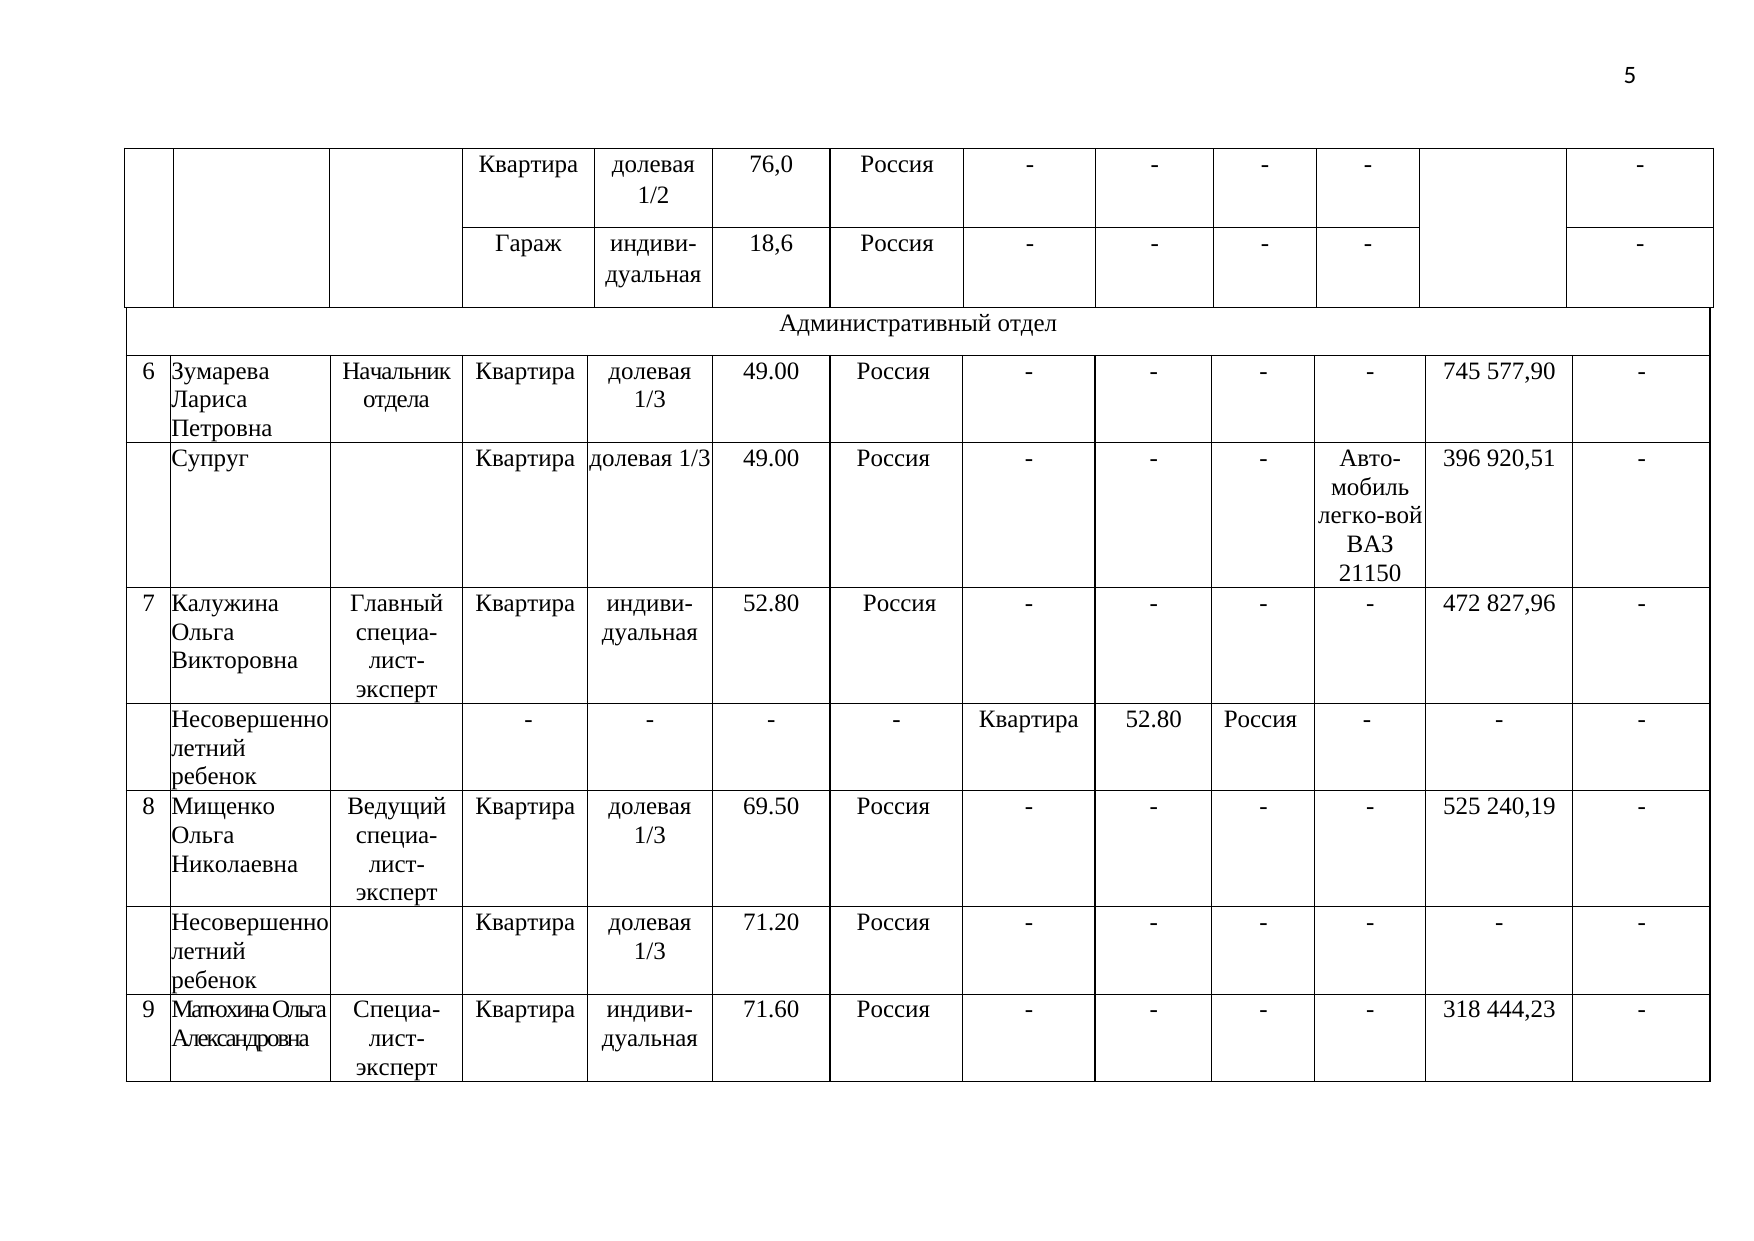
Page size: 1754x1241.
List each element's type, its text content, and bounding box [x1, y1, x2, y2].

table_cell долевая 1/3 [588, 791, 712, 906]
table_cell Россия [831, 443, 962, 587]
table_cell 6 [127, 356, 170, 442]
table_cell - [963, 995, 1094, 1081]
table_header [1420, 149, 1566, 307]
table_cell Мищенко Ольга Николаевна [171, 791, 330, 906]
table_cell Зумарева Лариса Петровна [171, 356, 330, 442]
table_cell - [1214, 228, 1316, 307]
table_cell Квартира [463, 995, 587, 1081]
table_cell Россия [831, 791, 962, 906]
table_cell 71.20 [713, 907, 829, 993]
table_cell 8 [127, 791, 170, 906]
table_cell - [1212, 588, 1314, 703]
table_cell 52.80 [1096, 704, 1211, 790]
table_cell - [1212, 907, 1314, 993]
table_cell долевая 1/3 [588, 907, 712, 993]
table_cell - [1426, 907, 1572, 993]
table_cell - [1573, 791, 1709, 906]
table_cell Авто-мобиль легко-вой ВАЗ 21150 [1315, 443, 1425, 587]
table_cell - [1573, 995, 1709, 1081]
table_header долевая 1/2 [595, 149, 712, 227]
table_header - [1214, 149, 1316, 227]
table_cell 525 240,19 [1426, 791, 1572, 906]
table_cell индиви-дуальная [595, 228, 712, 307]
table_cell Начальник отдела [331, 356, 462, 442]
table_cell - [963, 443, 1094, 587]
table_header - [1567, 149, 1713, 227]
table_cell индиви-дуальная [588, 588, 712, 703]
table_cell - [1096, 228, 1213, 307]
table_cell 472 827,96 [1426, 588, 1572, 703]
table_cell Матюхина Ольга Александровна [171, 995, 330, 1081]
table_cell Россия [831, 356, 962, 442]
table_cell - [1096, 791, 1211, 906]
table_cell - [1096, 588, 1211, 703]
table_cell - [1096, 907, 1211, 993]
table_cell - [1573, 704, 1709, 790]
table_cell Россия [1212, 704, 1314, 790]
table_cell - [1096, 995, 1211, 1081]
table_cell [331, 443, 462, 587]
table_cell 52.80 [713, 588, 829, 703]
table_cell Супруг [171, 443, 330, 587]
table_cell Квартира [463, 907, 587, 993]
table_cell 7 [127, 588, 170, 703]
table_cell [127, 907, 170, 993]
table_cell - [963, 791, 1094, 906]
table_cell [331, 907, 462, 993]
table_cell Квартира [463, 356, 587, 442]
table_cell - [1096, 443, 1211, 587]
table_header [125, 149, 173, 307]
table_cell - [1212, 356, 1314, 442]
table_header Россия [831, 149, 963, 227]
table_cell 49.00 [713, 356, 829, 442]
table_cell - [1315, 995, 1425, 1081]
table_header [174, 149, 329, 307]
table_cell [127, 704, 170, 790]
table_cell - [963, 356, 1094, 442]
table_cell - [1212, 443, 1314, 587]
table_cell - [1573, 443, 1709, 587]
table_header Квартира [463, 149, 594, 227]
table_cell - [831, 704, 962, 790]
table_cell Несовершеннолетний ребенок [171, 704, 330, 790]
table_cell - [1212, 791, 1314, 906]
table_cell - [1315, 704, 1425, 790]
table_cell 18,6 [713, 228, 829, 307]
table_cell - [588, 704, 712, 790]
table_cell 9 [127, 995, 170, 1081]
table_cell Квартира [463, 588, 587, 703]
table_cell - [1567, 228, 1713, 307]
table_cell Россия [831, 907, 962, 993]
table_cell - [1573, 588, 1709, 703]
table_cell Квартира [963, 704, 1094, 790]
table_cell - [1315, 356, 1425, 442]
table_cell - [1096, 356, 1211, 442]
table_cell [331, 704, 462, 790]
table_cell - [1573, 356, 1709, 442]
table_header [330, 149, 462, 307]
table_cell - [1315, 588, 1425, 703]
table_cell - [1212, 995, 1314, 1081]
table_cell - [463, 704, 587, 790]
table_cell Несовершеннолетний ребенок [171, 907, 330, 993]
table_cell долевая 1/3 [588, 443, 712, 587]
table_header 76,0 [713, 149, 829, 227]
table_cell 49.00 [713, 443, 829, 587]
table_cell - [1426, 704, 1572, 790]
table_cell Главный специа-лист-эксперт [331, 588, 462, 703]
table_cell - [964, 228, 1095, 307]
table_cell - [713, 704, 829, 790]
table_cell - [1573, 907, 1709, 993]
table_header - [1317, 149, 1419, 227]
table_cell 71.60 [713, 995, 829, 1081]
table_cell 396 920,51 [1426, 443, 1572, 587]
table_cell [127, 443, 170, 587]
table_cell Специа-лист-эксперт [331, 995, 462, 1081]
table_cell - [1315, 907, 1425, 993]
table_cell Ведущий специа-лист-эксперт [331, 791, 462, 906]
table_cell 318 444,23 [1426, 995, 1572, 1081]
table_cell - [963, 907, 1094, 993]
table_cell - [1315, 791, 1425, 906]
table_cell - [1317, 228, 1419, 307]
table_cell - [963, 588, 1094, 703]
table_cell Квартира [463, 443, 587, 587]
table_cell Гараж [463, 228, 594, 307]
table_cell Россия [831, 588, 962, 703]
table_cell Административный отдел [127, 308, 1709, 355]
table_cell долевая 1/3 [588, 356, 712, 442]
table_cell Калужина Ольга Викторовна [171, 588, 330, 703]
table_cell индиви-дуальная [588, 995, 712, 1081]
table_cell 69.50 [713, 791, 829, 906]
table_cell Россия [831, 228, 963, 307]
table_header - [1096, 149, 1213, 227]
table_cell Россия [831, 995, 962, 1081]
table_header - [964, 149, 1095, 227]
table_cell 745 577,90 [1426, 356, 1572, 442]
table_cell Квартира [463, 791, 587, 906]
